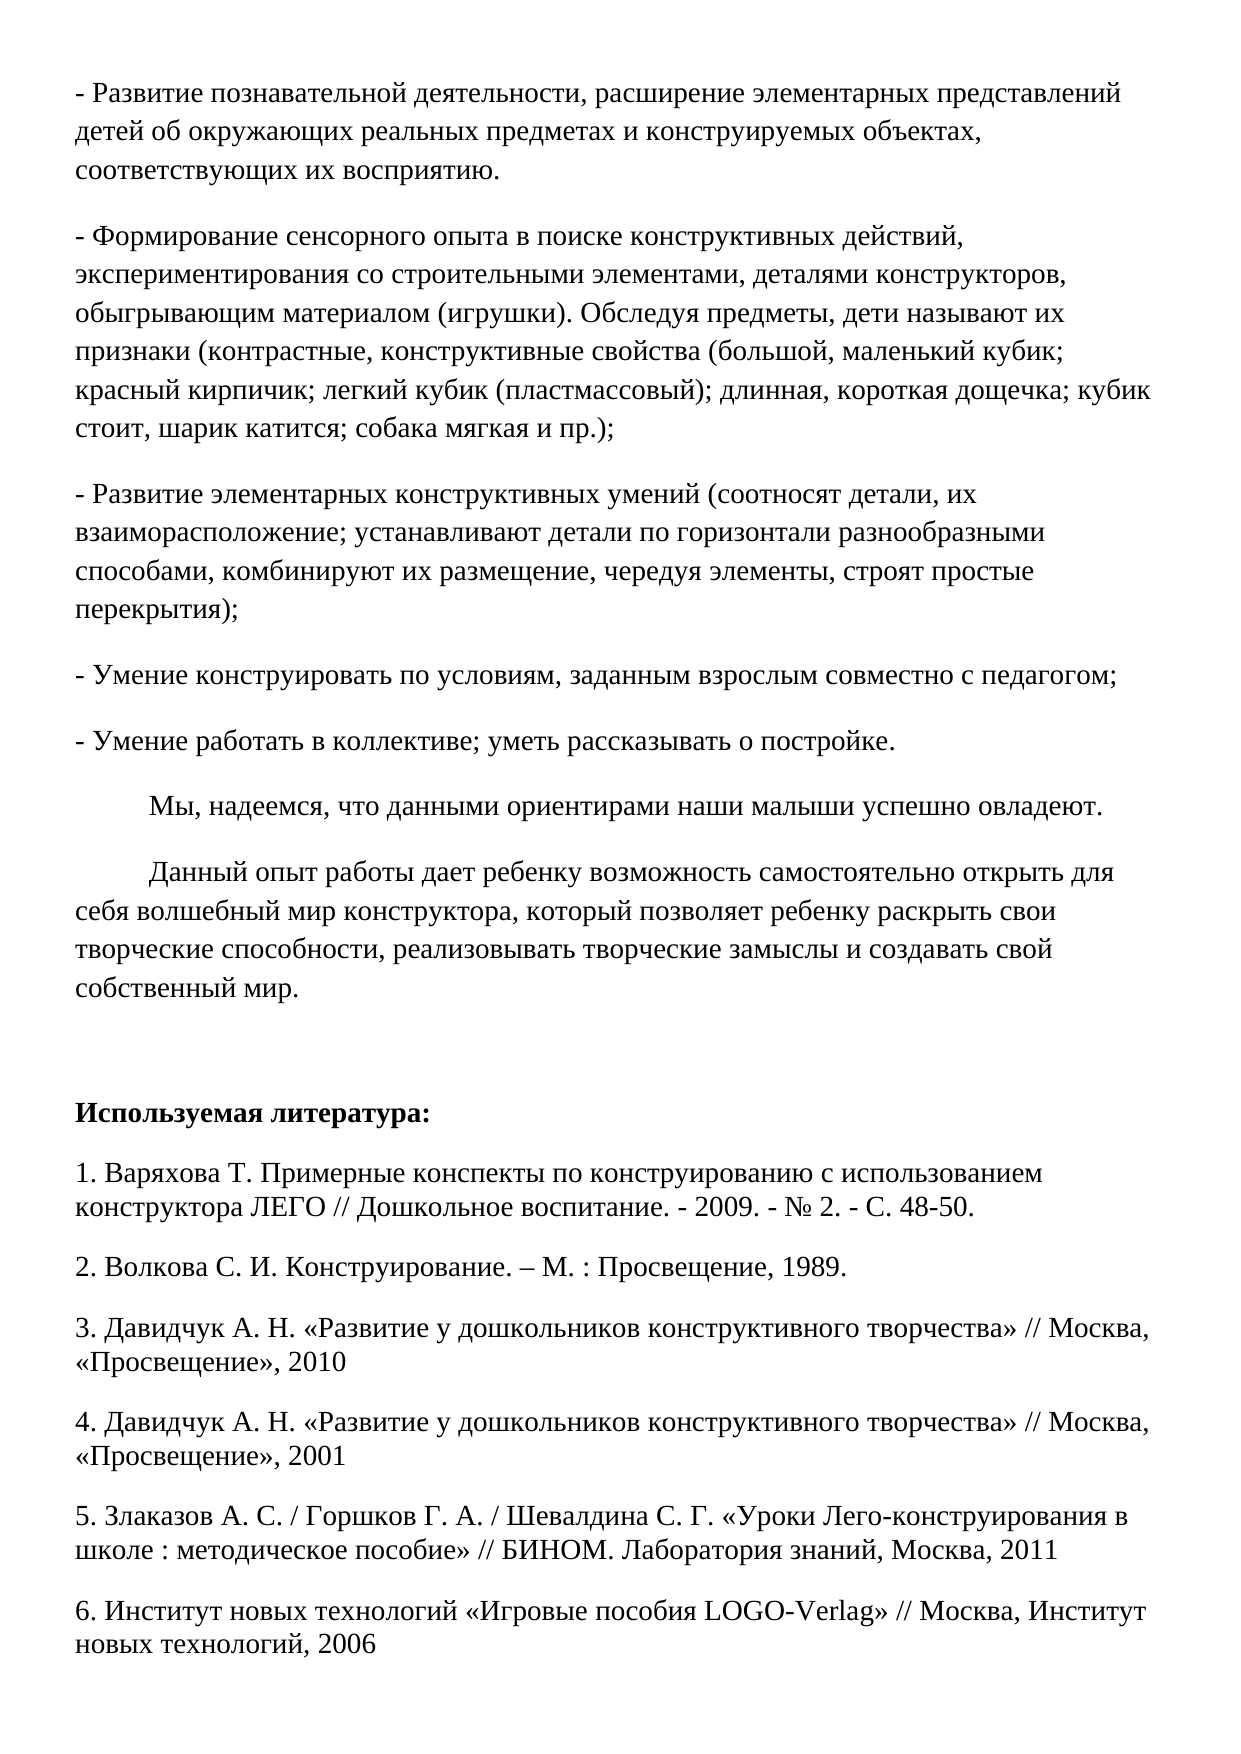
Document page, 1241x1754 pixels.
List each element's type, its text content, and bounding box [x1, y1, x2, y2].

text 3. Давидчук А. Н. «Развитие у дошкольников конструктивного творчества» // Москва, «Просвещение», 2010 [75, 1310, 1165, 1377]
text - Формирование сенсорного опыта в поиске конструктивных действий, экспериментирования со строительными элементами, деталями конструкторов, обыгрывающим материалом (игрушки). Обследуя предметы, дети называют их признаки (контрастные, конструктивные свойства (большой, маленький кубик; красный кирпичик; легкий кубик (пластмассовый); длинная, короткая дощечка; кубик стоит, шарик катится; собака мягкая и пр.); [75, 218, 1165, 444]
text Мы, надеемся, что данными ориентирами наши малыши успешно овладеют. [75, 788, 1165, 822]
text - Развитие элементарных конструктивных умений (соотносят детали, их взаиморасположение; устанавливают детали по горизонтали разнообразными способами, комбинируют их размещение, чередуя элементы, строят простые перекрытия); [75, 476, 1165, 625]
text Данный опыт работы дает ребенку возможность самостоятельно открыть для себя волшебный мир конструктора, который позволяет ребенку раскрыть свои творческие способности, реализовывать творческие замыслы и создавать свой собственный мир. [75, 854, 1165, 1003]
text Используемая литература: [75, 1095, 1165, 1128]
text - Умение работать в коллективе; уметь рассказывать о постройке. [75, 723, 1165, 756]
text - Умение конструировать по условиям, заданным взрослым совместно с педагогом; [75, 657, 1165, 691]
text 4. Давидчук А. Н. «Развитие у дошкольников конструктивного творчества» // Москва, «Просвещение», 2001 [75, 1404, 1165, 1471]
text - Развитие познавательной деятельности, расширение элементарных представлений детей об окружающих реальных предметах и конструируемых объектах, соответствующих их восприятию. [75, 75, 1165, 186]
text 2. Волкова С. И. Конструирование. – М. : Просвещение, 1989. [75, 1249, 1165, 1283]
text 1. Варяхова Т. Примерные конспекты по конструированию с использованием конструктора ЛЕГО // Дошкольное воспитание. - 2009. - № 2. - С. 48-50. [75, 1155, 1165, 1222]
text 6. Институт новых технологий «Игровые пособия LOGO-Verlag» // Москва, Институт новых технологий, 2006 [75, 1593, 1165, 1660]
text 5. Злаказов А. С. / Горшков Г. А. / Шевалдина С. Г. «Уроки Лего-конструирования в школе : методическое пособие» // БИНОМ. Лаборатория знаний, Москва, 2011 [75, 1498, 1165, 1566]
